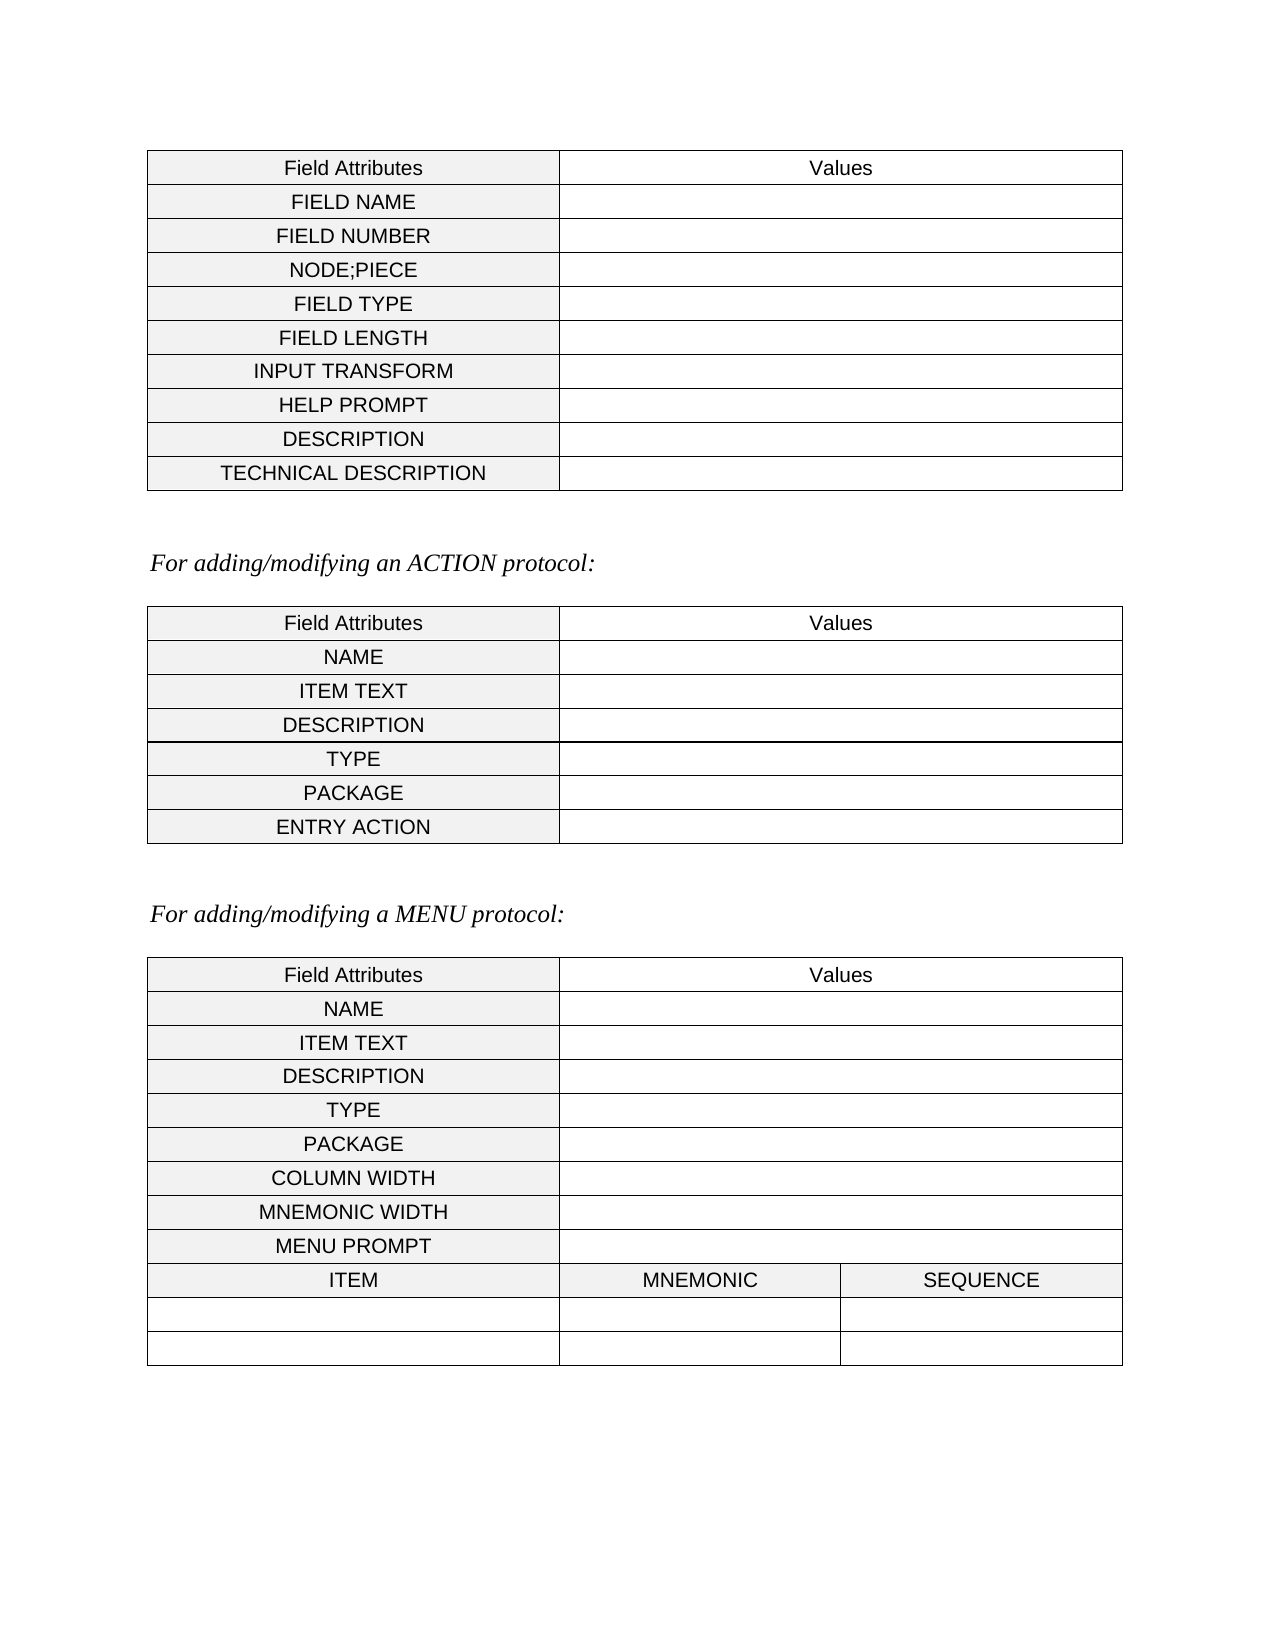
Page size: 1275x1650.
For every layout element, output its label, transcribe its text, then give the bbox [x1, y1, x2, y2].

table_cell TYPE [148, 743, 559, 775]
table_cell [560, 185, 1122, 218]
table_cell MNEMONIC [560, 1264, 840, 1297]
table_cell [560, 743, 1122, 775]
table_cell MENU PROMPT [148, 1230, 559, 1263]
text For adding/modifying an ACTION protocol: [150, 548, 1125, 577]
table_cell NODE;PIECE [148, 253, 559, 286]
table_cell INPUT TRANSFORM [148, 355, 559, 388]
table_cell HELP PROMPT [148, 389, 559, 422]
table_cell FIELD TYPE [148, 287, 559, 320]
table_cell [560, 1026, 1122, 1059]
table_cell [560, 709, 1122, 741]
text For adding/modifying a MENU protocol: [150, 899, 1125, 928]
table_cell FIELD NUMBER [148, 219, 559, 252]
table_cell SEQUENCE [841, 1264, 1122, 1297]
table_header Values [560, 958, 1122, 991]
table_cell ENTRY ACTION [148, 810, 559, 843]
table_cell [560, 389, 1122, 422]
table_cell [560, 776, 1122, 809]
table_cell [148, 1332, 559, 1364]
table_cell [560, 1230, 1122, 1263]
table_cell [560, 287, 1122, 320]
table_cell [560, 1094, 1122, 1127]
table_cell MNEMONIC WIDTH [148, 1196, 559, 1229]
table_cell [560, 992, 1122, 1025]
table_cell [560, 810, 1122, 843]
table_cell [560, 1332, 840, 1364]
table_cell [560, 253, 1122, 286]
table_cell ITEM TEXT [148, 675, 559, 707]
table_header Field Attributes [148, 607, 559, 639]
table_cell [560, 675, 1122, 707]
table_cell [841, 1298, 1122, 1331]
table_cell FIELD NAME [148, 185, 559, 218]
table_cell ITEM [148, 1264, 559, 1297]
table_cell [560, 219, 1122, 252]
table_cell [148, 1298, 559, 1331]
table_cell DESCRIPTION [148, 423, 559, 456]
table_cell NAME [148, 992, 559, 1025]
table_cell PACKAGE [148, 1128, 559, 1161]
table_header Field Attributes [148, 151, 559, 184]
table_cell [560, 423, 1122, 456]
table_header Values [560, 151, 1122, 184]
table_cell [560, 1196, 1122, 1229]
table_cell NAME [148, 641, 559, 673]
table_cell [560, 1060, 1122, 1093]
table_cell [560, 1128, 1122, 1161]
table_cell [560, 1162, 1122, 1195]
table_cell [560, 457, 1122, 489]
table_cell ITEM TEXT [148, 1026, 559, 1059]
table_cell TYPE [148, 1094, 559, 1127]
table_cell [560, 321, 1122, 354]
table_header Values [560, 607, 1122, 639]
table_cell FIELD LENGTH [148, 321, 559, 354]
table_cell [841, 1332, 1122, 1364]
table_cell TECHNICAL DESCRIPTION [148, 457, 559, 489]
table_cell [560, 1298, 840, 1331]
table_cell DESCRIPTION [148, 1060, 559, 1093]
table_cell COLUMN WIDTH [148, 1162, 559, 1195]
table_cell [560, 641, 1122, 673]
table_header Field Attributes [148, 958, 559, 991]
table_cell PACKAGE [148, 776, 559, 809]
table_cell [560, 355, 1122, 388]
table_cell DESCRIPTION [148, 709, 559, 741]
